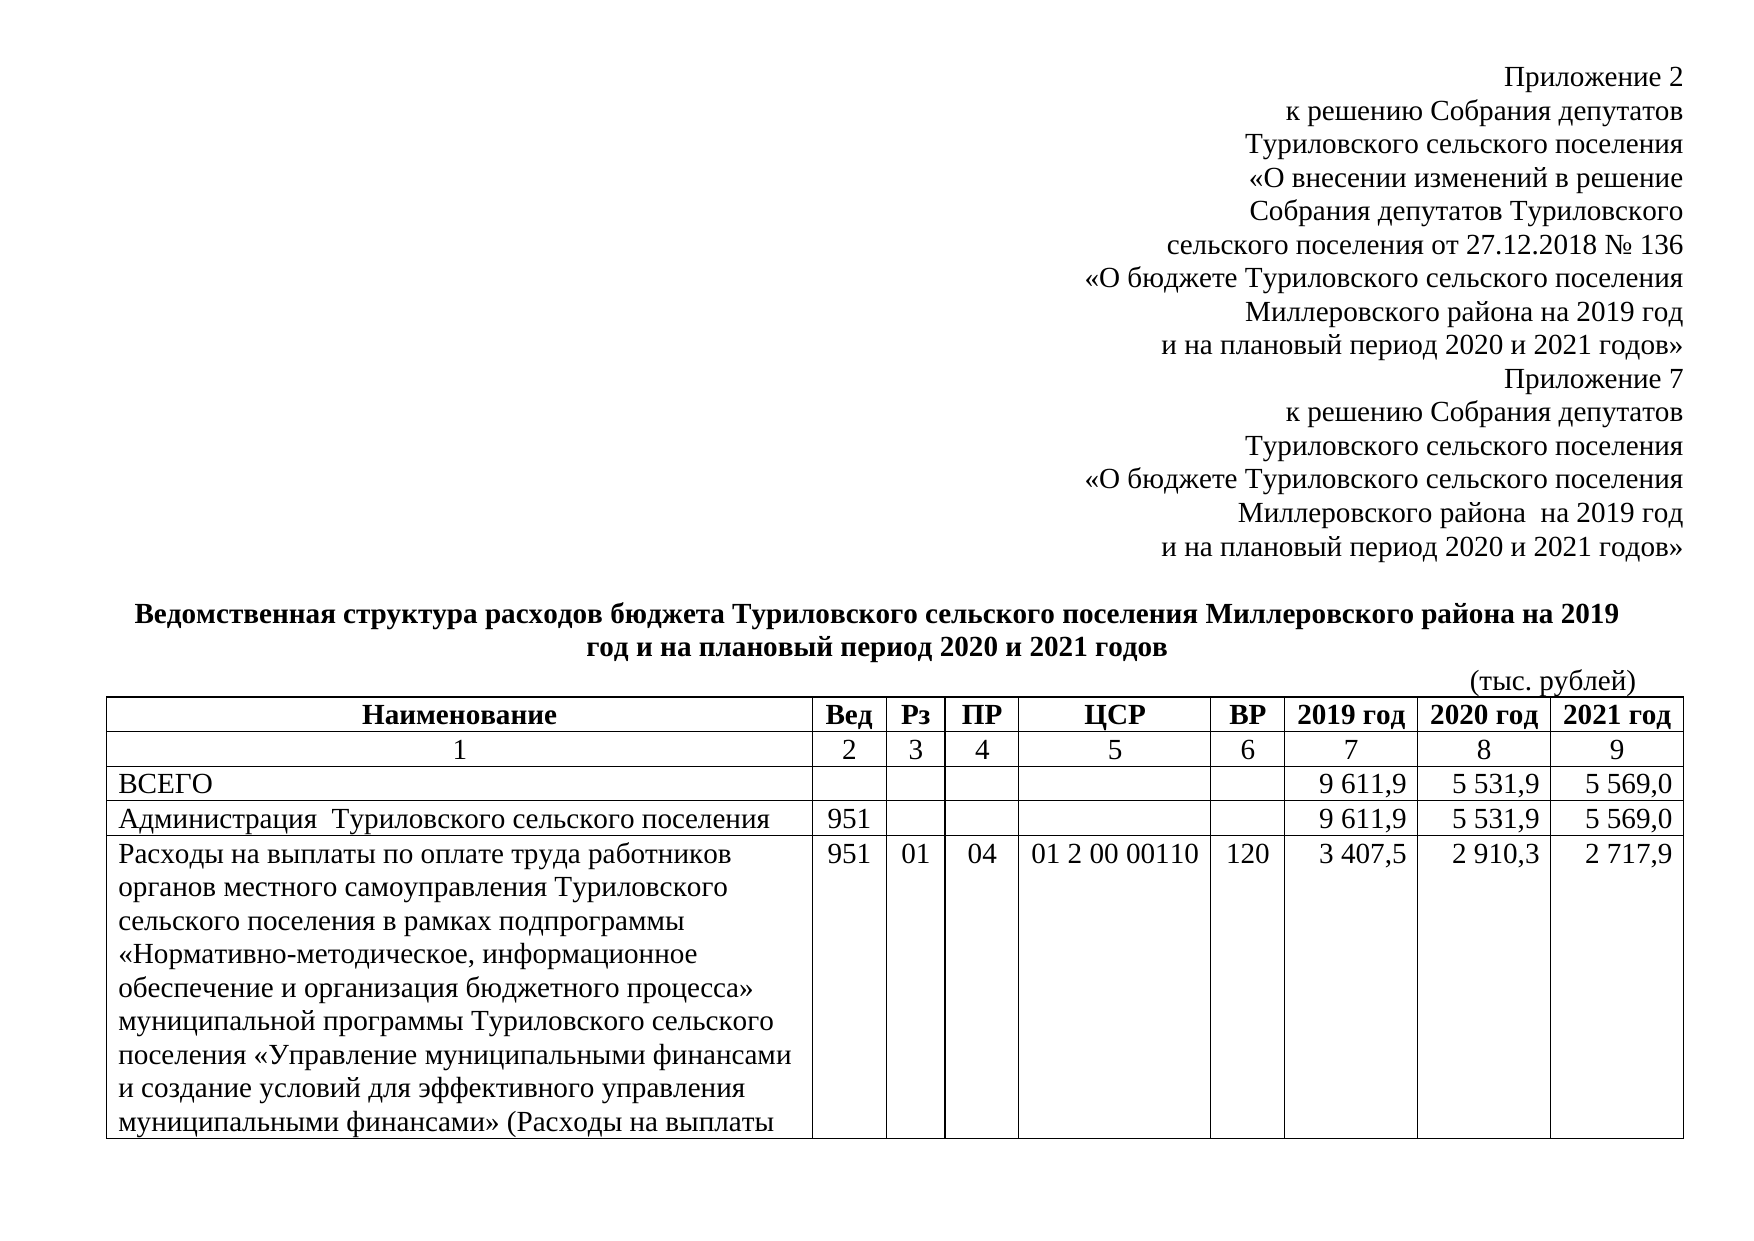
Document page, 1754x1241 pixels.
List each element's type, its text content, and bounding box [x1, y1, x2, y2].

table_cell 9 611,9 [1285, 767, 1417, 800]
table_cell [946, 801, 1018, 835]
table_cell Администрация Туриловского сельского поселения [107, 801, 812, 835]
text «О бюджете Туриловского сельского поселения [118, 260, 1683, 294]
text «О бюджете Туриловского сельского поселения [118, 462, 1683, 495]
table_header ВР [1211, 698, 1284, 731]
text Миллеровского района на 2019 год [118, 294, 1683, 327]
table_cell 951 [813, 801, 886, 835]
table_cell 8 [1418, 732, 1550, 766]
table_cell [813, 767, 886, 800]
table_cell [1019, 801, 1210, 835]
table_cell 3 [887, 732, 944, 766]
table_cell 1 [107, 732, 812, 766]
table_cell [1019, 767, 1210, 800]
table_cell 4 [946, 732, 1018, 766]
table_cell 9 611,9 [1285, 801, 1417, 835]
table_cell 9 [1551, 732, 1683, 766]
table_cell 7 [1285, 732, 1417, 766]
text Туриловского сельского поселения [118, 126, 1683, 160]
text сельского поселения от 27.12.2018 № 136 [118, 227, 1683, 260]
table_header Вед [813, 698, 886, 731]
table_cell 01 2 00 00110 [1019, 836, 1210, 1138]
table_cell [887, 801, 944, 835]
table_cell [946, 767, 1018, 800]
table_cell 120 [1211, 836, 1284, 1138]
table_cell 951 [813, 836, 886, 1138]
text Туриловского сельского поселения [118, 428, 1683, 462]
table_cell 6 [1211, 732, 1284, 766]
text Приложение 2 [118, 59, 1683, 93]
text Собрания депутатов Туриловского [118, 193, 1683, 227]
table_cell 04 [946, 836, 1018, 1138]
table_header ПР [946, 698, 1018, 731]
text Приложение 7 [118, 361, 1683, 394]
table_header Наименование [107, 698, 812, 731]
table_cell 5 569,0 [1551, 801, 1683, 835]
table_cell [107, 836, 812, 1138]
table_cell ВСЕГО [107, 767, 812, 800]
table_cell 3 407,5 [1285, 836, 1417, 1138]
text к решению Собрания депутатов [118, 93, 1683, 126]
text и на плановый период 2020 и 2021 годов» [118, 327, 1683, 361]
text к решению Собрания депутатов [118, 394, 1683, 428]
text «О внесении изменений в решение [118, 160, 1683, 193]
table_cell 5 569,0 [1551, 767, 1683, 800]
table_cell 5 531,9 [1418, 767, 1550, 800]
table_header 2021 год [1551, 698, 1683, 731]
table_header ЦСР [1019, 698, 1210, 731]
text и на плановый период 2020 и 2021 годов» [118, 529, 1683, 562]
table_header 2020 год [1418, 698, 1550, 731]
table_cell [1211, 767, 1284, 800]
table_header Рз [887, 698, 944, 731]
table_cell [887, 767, 944, 800]
table_cell 01 [887, 836, 944, 1138]
text Миллеровского района на 2019 год [118, 495, 1683, 529]
table_cell 2 [813, 732, 886, 766]
table_cell 2 717,9 [1551, 836, 1683, 1138]
table_cell 5 531,9 [1418, 801, 1550, 835]
text (тыс. рублей) [118, 663, 1636, 696]
table_header 2019 год [1285, 698, 1417, 731]
table_cell 2 910,3 [1418, 836, 1550, 1138]
table_cell 5 [1019, 732, 1210, 766]
text Ведомственная структура расходов бюджета Туриловского сельского поселения Миллеровского района на 2019 год и на плановый период 2020 и 2021 годов [118, 596, 1636, 663]
table_cell [1211, 801, 1284, 835]
